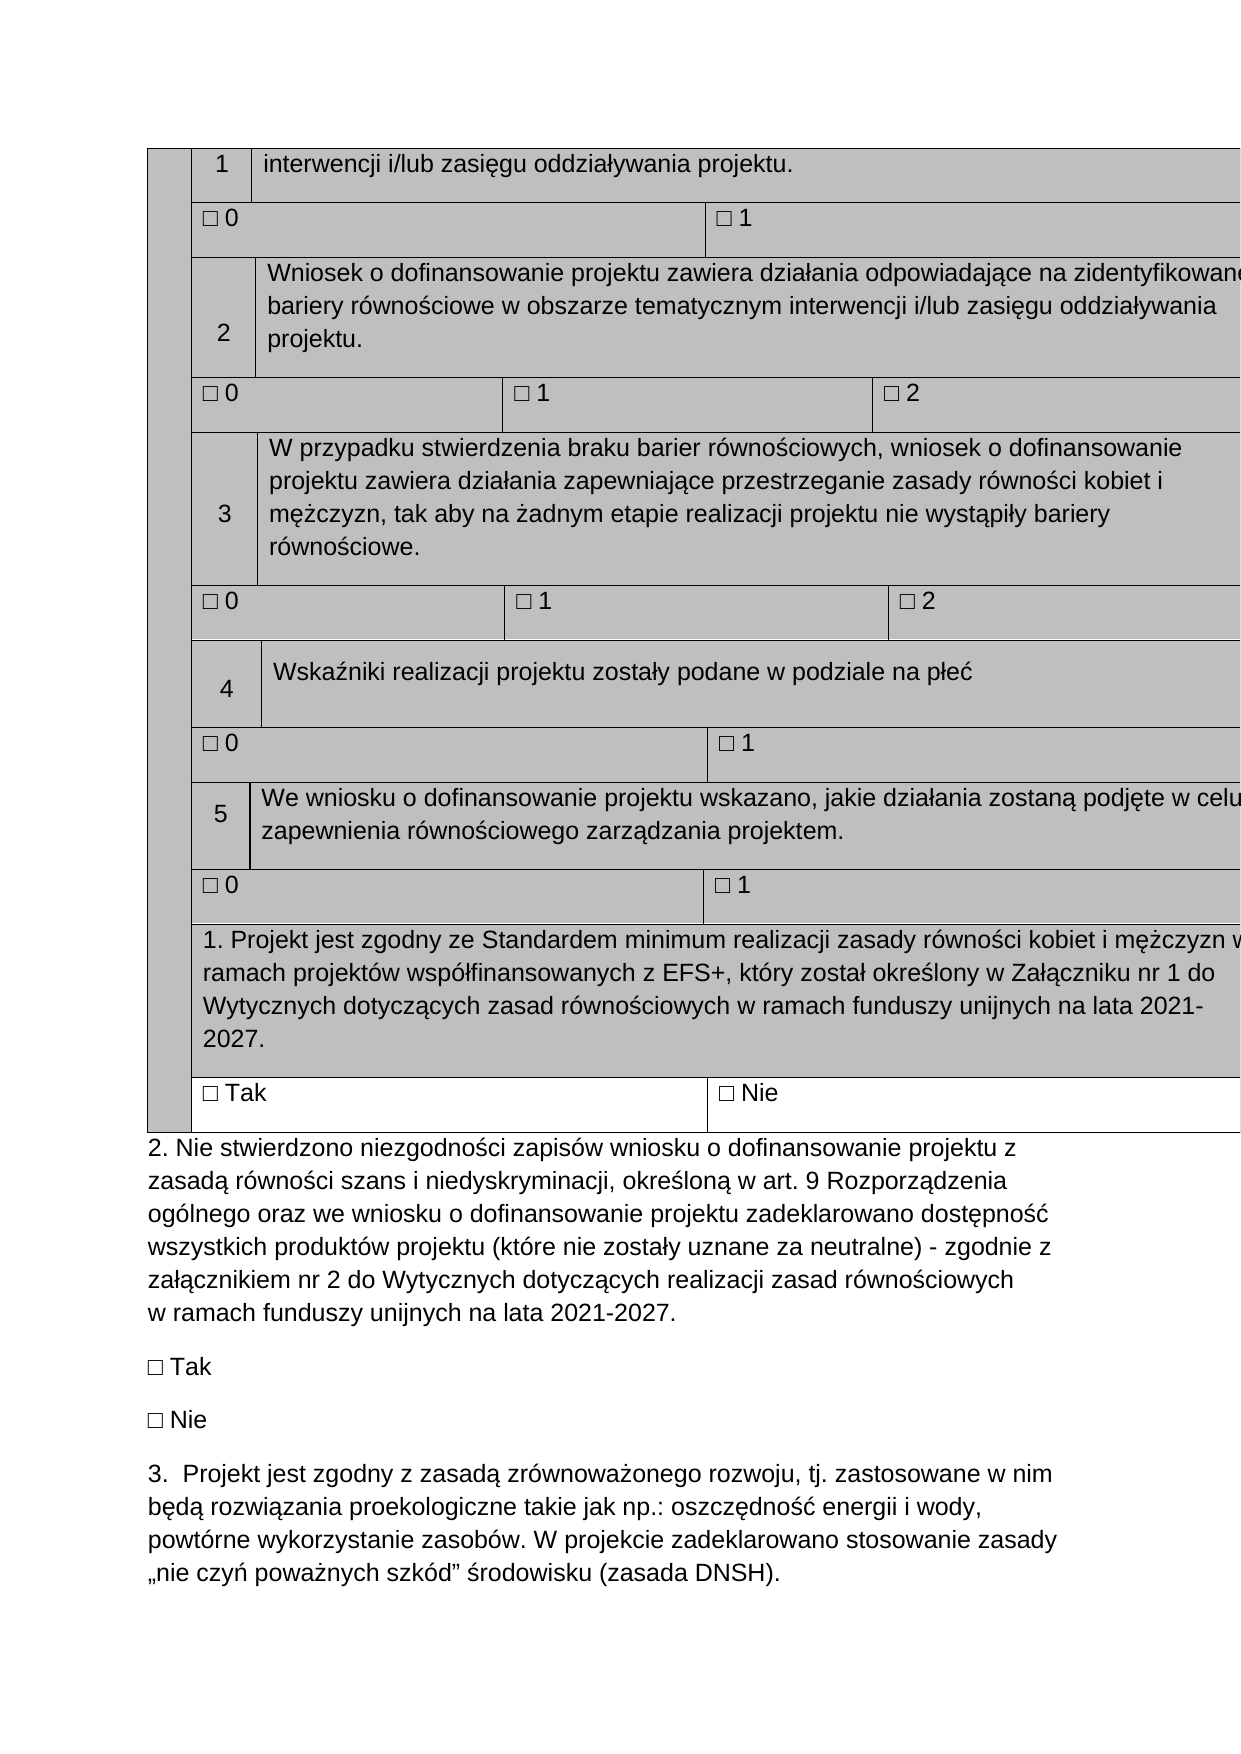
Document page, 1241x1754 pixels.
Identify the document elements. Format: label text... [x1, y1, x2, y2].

table_cell 4 [192, 641, 261, 727]
table_cell □ 2 [873, 378, 1240, 432]
table_cell □ 0 [192, 378, 502, 432]
table_cell □ 0 [192, 586, 504, 639]
table_cell W przypadku stwierdzenia braku barier równościowych, wniosek o dofinansowanie projektu zawiera działania zapewniające przestrzeganie zasady równości kobiet i mężczyzn, tak aby na żadnym etapie realizacji projektu nie wystąpiły bariery równościowe. [258, 433, 1240, 585]
table_cell We wniosku o dofinansowanie projektu wskazano, jakie działania zostaną podjęte w celu zapewnienia równościowego zarządzania projektem. [251, 783, 1240, 869]
table_cell □ 0 [192, 728, 707, 782]
table_cell 3 [192, 433, 257, 585]
table_cell □ 0 [192, 203, 705, 257]
table_cell □ 1 [704, 870, 1240, 923]
table_cell 1 [192, 149, 251, 202]
table_cell 1. Projekt jest zgodny ze Standardem minimum realizacji zasady równości kobiet i mężczyzn w ramach projektów współfinansowanych z EFS+, który został określony w Załączniku nr 1 do Wytycznych dotyczących zasad równościowych w ramach funduszy unijnych na lata 2021-2027. [192, 925, 1240, 1077]
table_cell Wskaźniki realizacji projektu zostały podane w podziale na płeć [262, 641, 1240, 727]
table_cell □ Tak [192, 1078, 707, 1132]
table_cell □ 1 [503, 378, 872, 432]
table_cell □ 0 [192, 870, 703, 923]
table_cell □ 2 [889, 586, 1240, 639]
table_cell □ 1 [706, 203, 1240, 257]
table_cell □ Nie [708, 1078, 1240, 1132]
table_cell 2 [192, 258, 255, 377]
table_cell 5 [192, 783, 249, 869]
table_cell Wniosek o dofinansowanie projektu zawiera działania odpowiadające na zidentyfikowane bariery równościowe w obszarze tematycznym interwencji i/lub zasięgu oddziaływania projektu. [256, 258, 1240, 377]
table_cell □ 1 [708, 728, 1240, 782]
table_cell □ 1 [505, 586, 888, 639]
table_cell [252, 149, 1240, 202]
